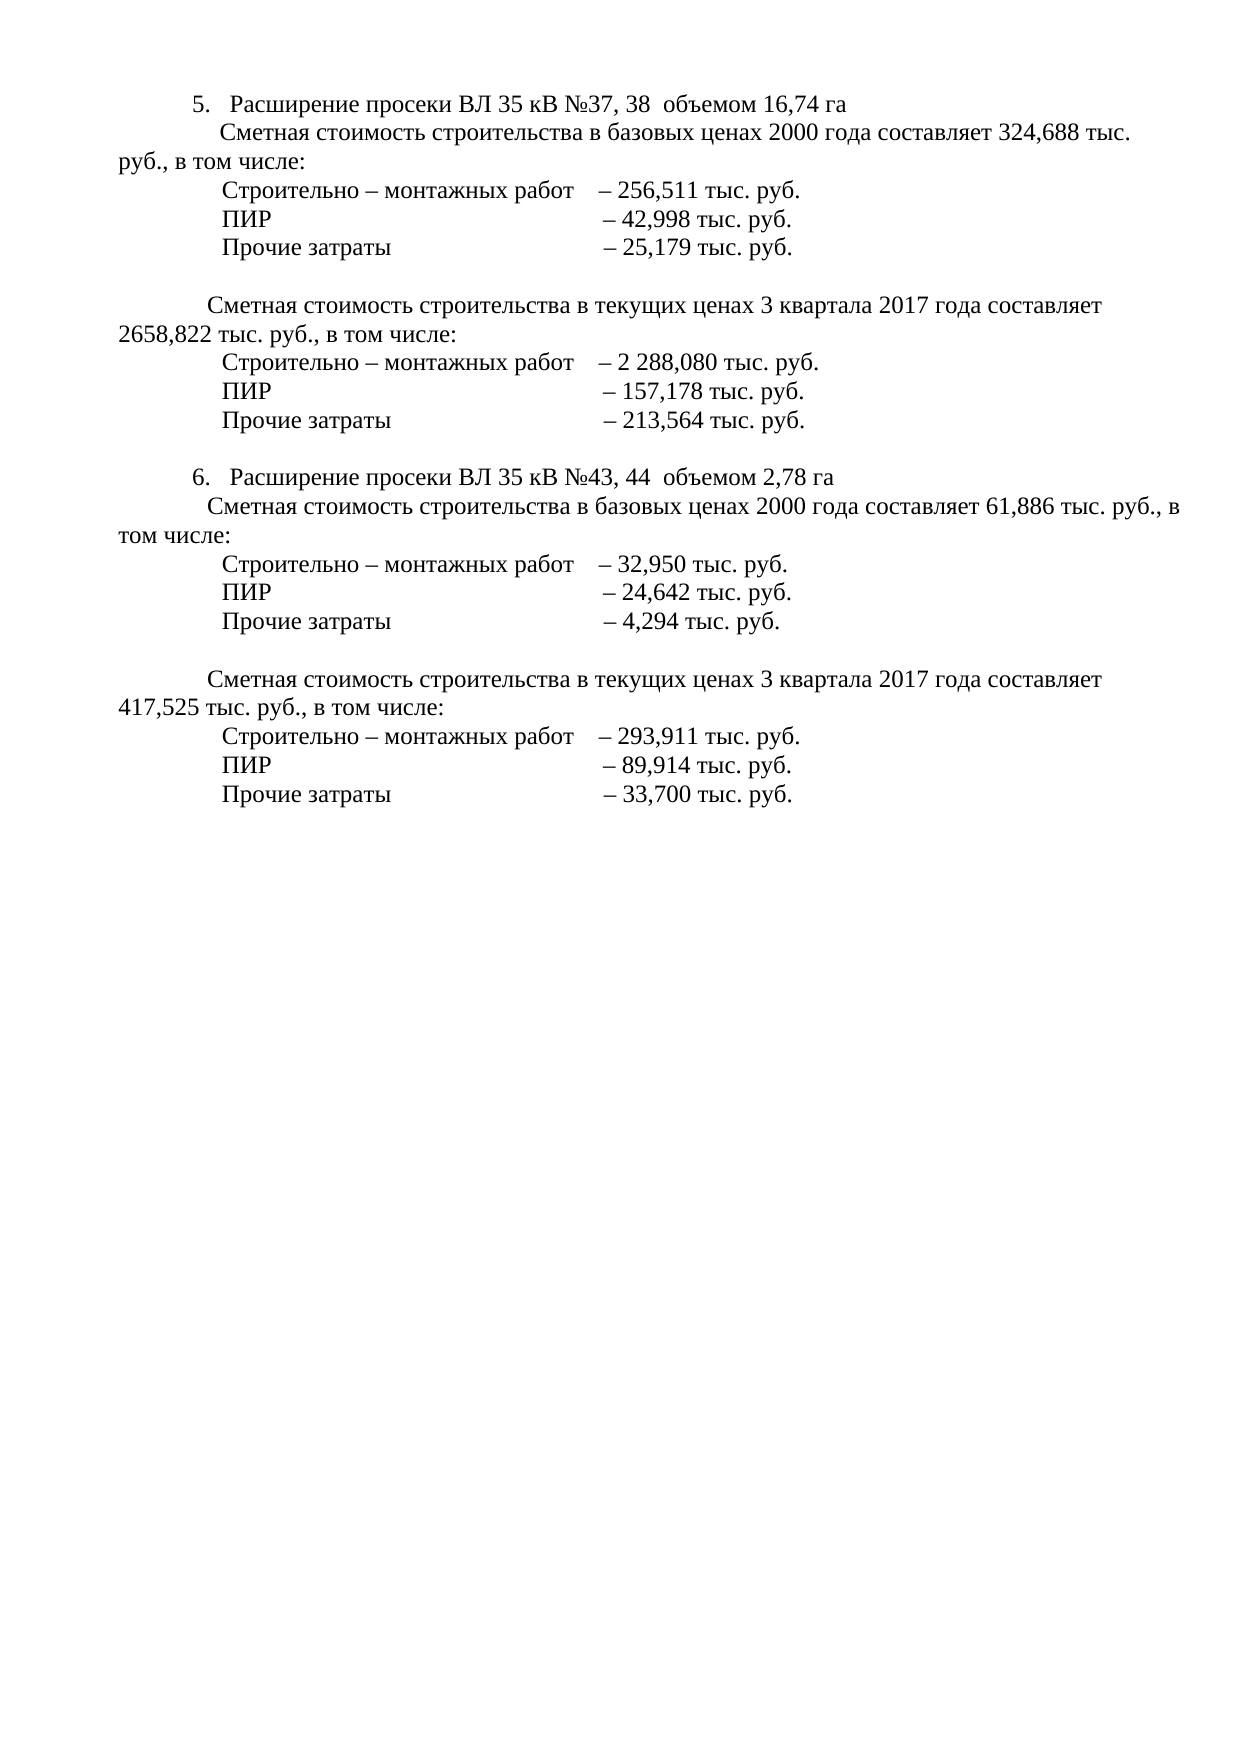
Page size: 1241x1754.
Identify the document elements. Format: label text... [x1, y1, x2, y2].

text Прочие затраты – 25,179 тыс. руб. [118, 232, 1181, 261]
text ПИР – 89,914 тыс. руб. [118, 750, 1181, 779]
list Расширение просеки ВЛ 35 кВ №43, 44 объемом 2,78 га [192, 462, 1181, 491]
text Сметная стоимость строительства в текущих ценах 3 квартала 2017 года составляет 2658,822 тыс. руб., в том числе: [118, 290, 1181, 347]
text Сметная стоимость строительства в базовых ценах 2000 года составляет 61,886 тыс. руб., в том числе: [118, 491, 1181, 549]
text ПИР – 24,642 тыс. руб. [118, 577, 1181, 606]
text Сметная стоимость строительства в базовых ценах 2000 года составляет 324,688 тыс. руб., в том числе: [118, 117, 1181, 175]
text Строительно – монтажных работ – 2 288,080 тыс. руб. [118, 347, 1181, 376]
text Прочие затраты – 4,294 тыс. руб. [118, 606, 1181, 635]
text ПИР – 42,998 тыс. руб. [118, 204, 1181, 232]
text Сметная стоимость строительства в текущих ценах 3 квартала 2017 года составляет 417,525 тыс. руб., в том числе: [118, 664, 1181, 721]
text Прочие затраты – 213,564 тыс. руб. [118, 405, 1181, 434]
list Расширение просеки ВЛ 35 кВ №37, 38 объемом 16,74 га [192, 89, 1181, 117]
text Строительно – монтажных работ – 293,911 тыс. руб. [118, 721, 1181, 750]
text Прочие затраты – 33,700 тыс. руб. [118, 779, 1181, 807]
text Строительно – монтажных работ – 32,950 тыс. руб. [118, 549, 1181, 577]
text ПИР – 157,178 тыс. руб. [118, 376, 1181, 405]
text Строительно – монтажных работ – 256,511 тыс. руб. [118, 175, 1181, 204]
